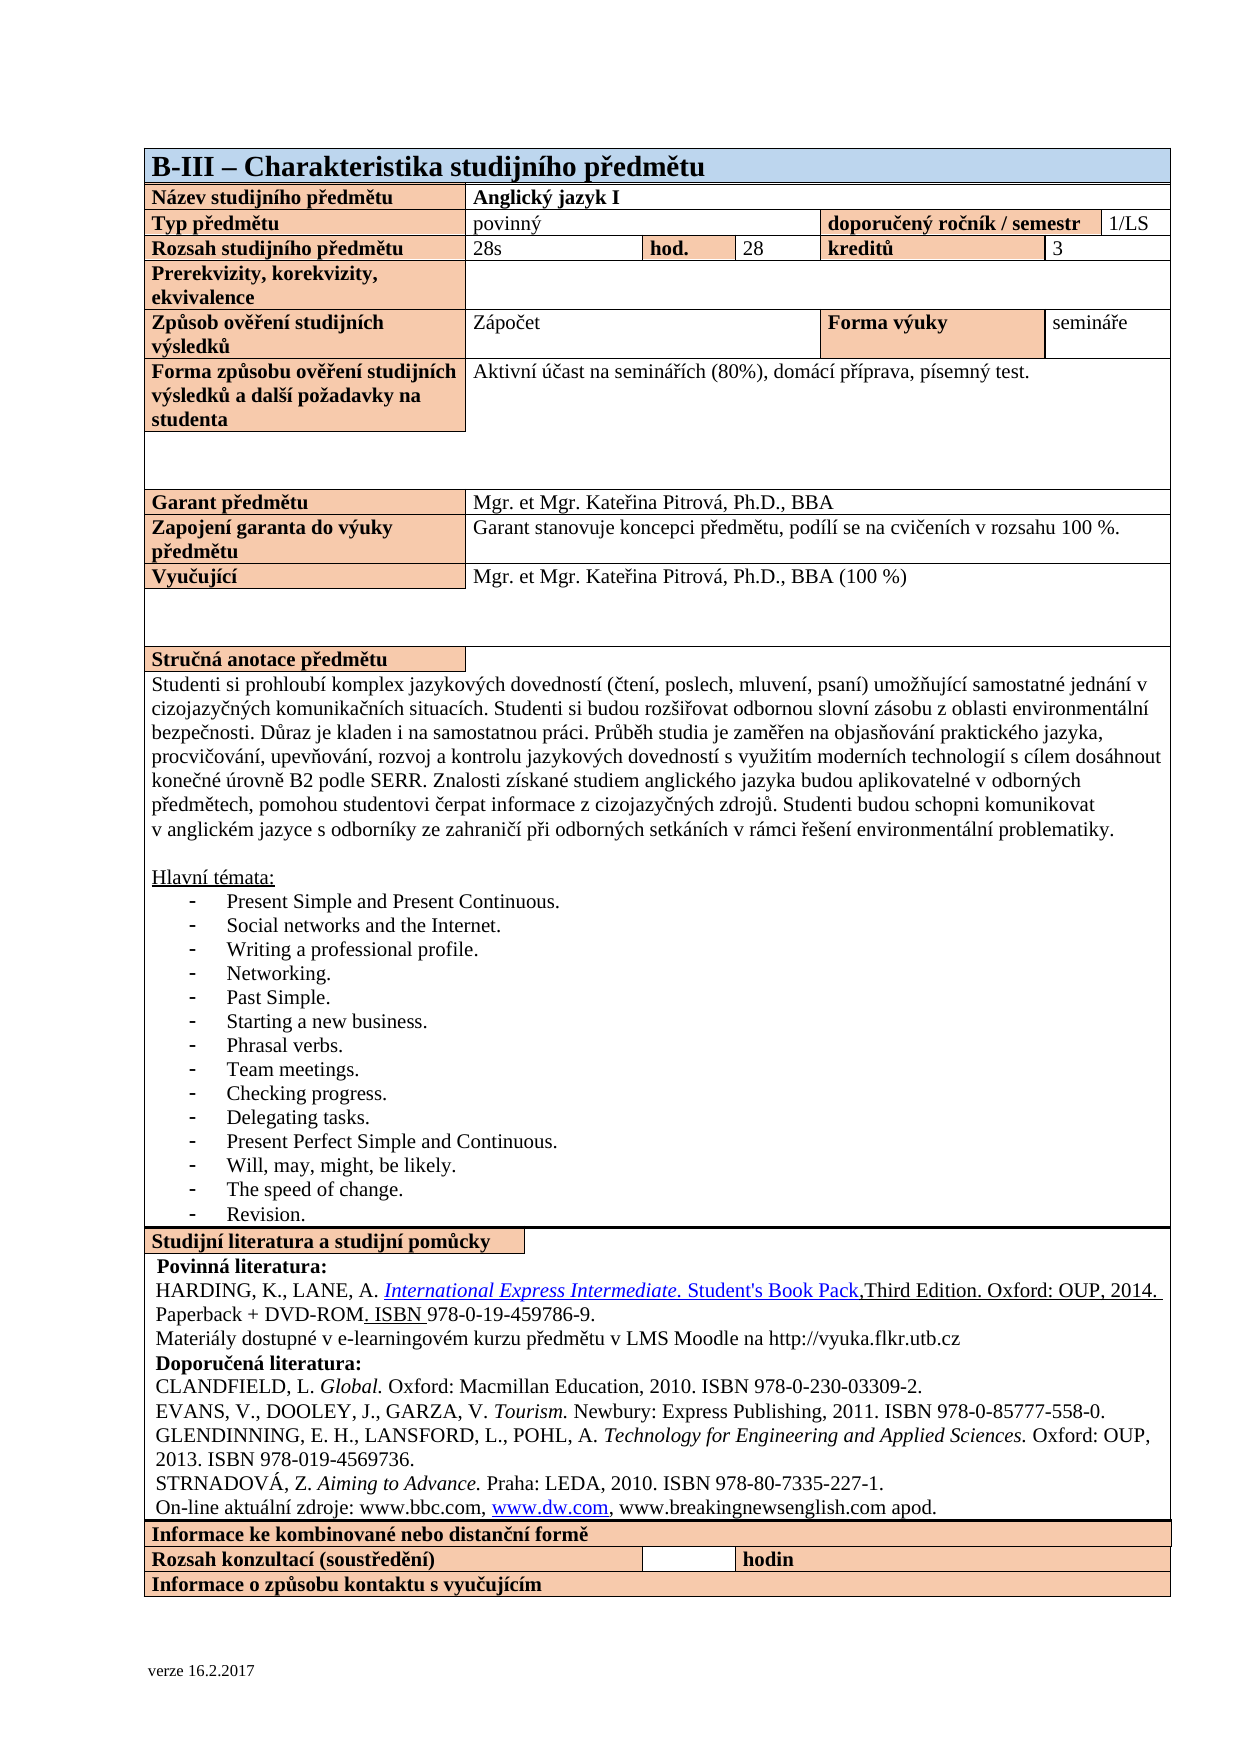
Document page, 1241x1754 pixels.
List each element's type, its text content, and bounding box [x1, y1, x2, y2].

table_cell kreditů [821, 236, 1044, 259]
table_cell Aktivní účast na seminářích (80%), domácí příprava, písemný test. [466, 359, 1170, 431]
table_cell Studijní literatura a studijní pomůcky [145, 1229, 524, 1253]
table_cell Název studijního předmětu [145, 185, 465, 209]
table_cell hod. [643, 236, 735, 259]
table_cell Typ předmětu [145, 210, 465, 234]
table_cell 28s [466, 236, 642, 259]
table_cell Informace o způsobu kontaktu s vyučujícím [145, 1572, 1170, 1596]
table_cell Rozsah studijního předmětu [145, 236, 465, 259]
table_cell hodin [736, 1547, 1170, 1571]
table_cell 3 [1046, 236, 1170, 259]
table_cell Povinná literatura: HARDING, K., LANE, A. International Express Intermediate. Student's Book Pack,Third Edition. Oxford: OUP, 2014. Paperback + DVD-ROM. ISBN 978-0-19-459786-9. Materiály dostupné v e-learningovém kurzu předmětu v LMS Moodle na http://vyuka.flkr.utb.cz Doporučená literatura: CLANDFIELD, L. Global. Oxford: Macmillan Education, 2010. ISBN 978-0-230-03309-2. EVANS, V., DOOLEY, J., GARZA, V. Tourism. Newbury: Express Publishing, 2011. ISBN 978-0-85777-558-0. GLENDINNING, E. H., LANSFORD, L., POHL, A. Technology for Engineering and Applied Sciences. Oxford: OUP, 2013. ISBN 978-019-4569736. STRNADOVÁ, Z. Aiming to Advance. Praha: LEDA, 2010. ISBN 978-80-7335-227-1. On-line aktuální zdroje: www.bbc.com, www.dw.com, www.breakingnewsenglish.com apod. [145, 1253, 1170, 1519]
table_cell Garant předmětu [145, 490, 465, 514]
table_cell povinný [466, 210, 820, 234]
table_cell 1/LS [1102, 210, 1170, 234]
table_cell doporučený ročník / semestr [821, 210, 1101, 234]
table_cell 28 [736, 236, 820, 259]
table_cell Stručná anotace předmětu [145, 647, 465, 671]
table_cell Anglický jazyk I [466, 185, 1170, 209]
table_cell Studenti si prohloubí komplex jazykových dovedností (čtení, poslech, mluvení, psaní) umožňující samostatné jednání v cizojazyčných komunikačních situacích. Studenti si budou rozšiřovat odbornou slovní zásobu z oblasti environmentální bezpečnosti. Důraz je kladen i na samostatnou práci. Průběh studia je zaměřen na objasňování praktického jazyka, procvičování, upevňování, rozvoj a kontrolu jazykových dovedností s využitím moderních technologií s cílem dosáhnout konečné úrovně B2 podle SERR. Znalosti získané studiem anglického jazyka budou aplikovatelné v odborných předmětech, pomohou studentovi čerpat informace z cizojazyčných zdrojů. Studenti budou schopni komunikovat v anglickém jazyce s odborníky ze zahraničí při odborných setkáních v rámci řešení environmentální problematiky. Hlavní témata: Present Simple and Present Continuous. Social networks and the Internet. Writing a professional profile. Networking. Past Simple. Starting a new business. Phrasal verbs. Team meetings. Checking progress. Delegating tasks. Present Perfect Simple and Continuous. Will, may, might, be likely. The speed of change. Revision. [145, 671, 1170, 1226]
table_cell Vyučující [145, 564, 465, 588]
table_cell Mgr. et Mgr. Kateřina Pitrová, Ph.D., BBA (100 %) [466, 564, 1170, 588]
table_cell Způsob ověření studijních výsledků [145, 310, 465, 358]
table_cell [643, 1547, 735, 1571]
table_cell [466, 261, 1170, 309]
table_cell Informace ke kombinované nebo distanční formě [145, 1522, 1171, 1546]
table_cell [145, 588, 1170, 646]
table_cell Zapojení garanta do výuky předmětu [145, 515, 465, 563]
table_header B-III – Charakteristika studijního předmětu [145, 149, 1170, 182]
table_cell Prerekvizity, korekvizity, ekvivalence [145, 261, 465, 309]
table_cell Forma způsobu ověření studijních výsledků a další požadavky na studenta [145, 359, 465, 431]
table_cell [145, 431, 1170, 489]
table_cell [525, 1229, 1170, 1253]
table_cell Rozsah konzultací (soustředění) [145, 1547, 642, 1571]
table_cell [466, 647, 1170, 671]
table_cell Garant stanovuje koncepci předmětu, podílí se na cvičeních v rozsahu 100 %. [466, 515, 1170, 563]
table_cell Zápočet [466, 310, 820, 358]
table_cell semináře [1046, 310, 1170, 358]
table_cell Forma výuky [821, 310, 1044, 358]
table_cell Mgr. et Mgr. Kateřina Pitrová, Ph.D., BBA [466, 490, 1170, 514]
